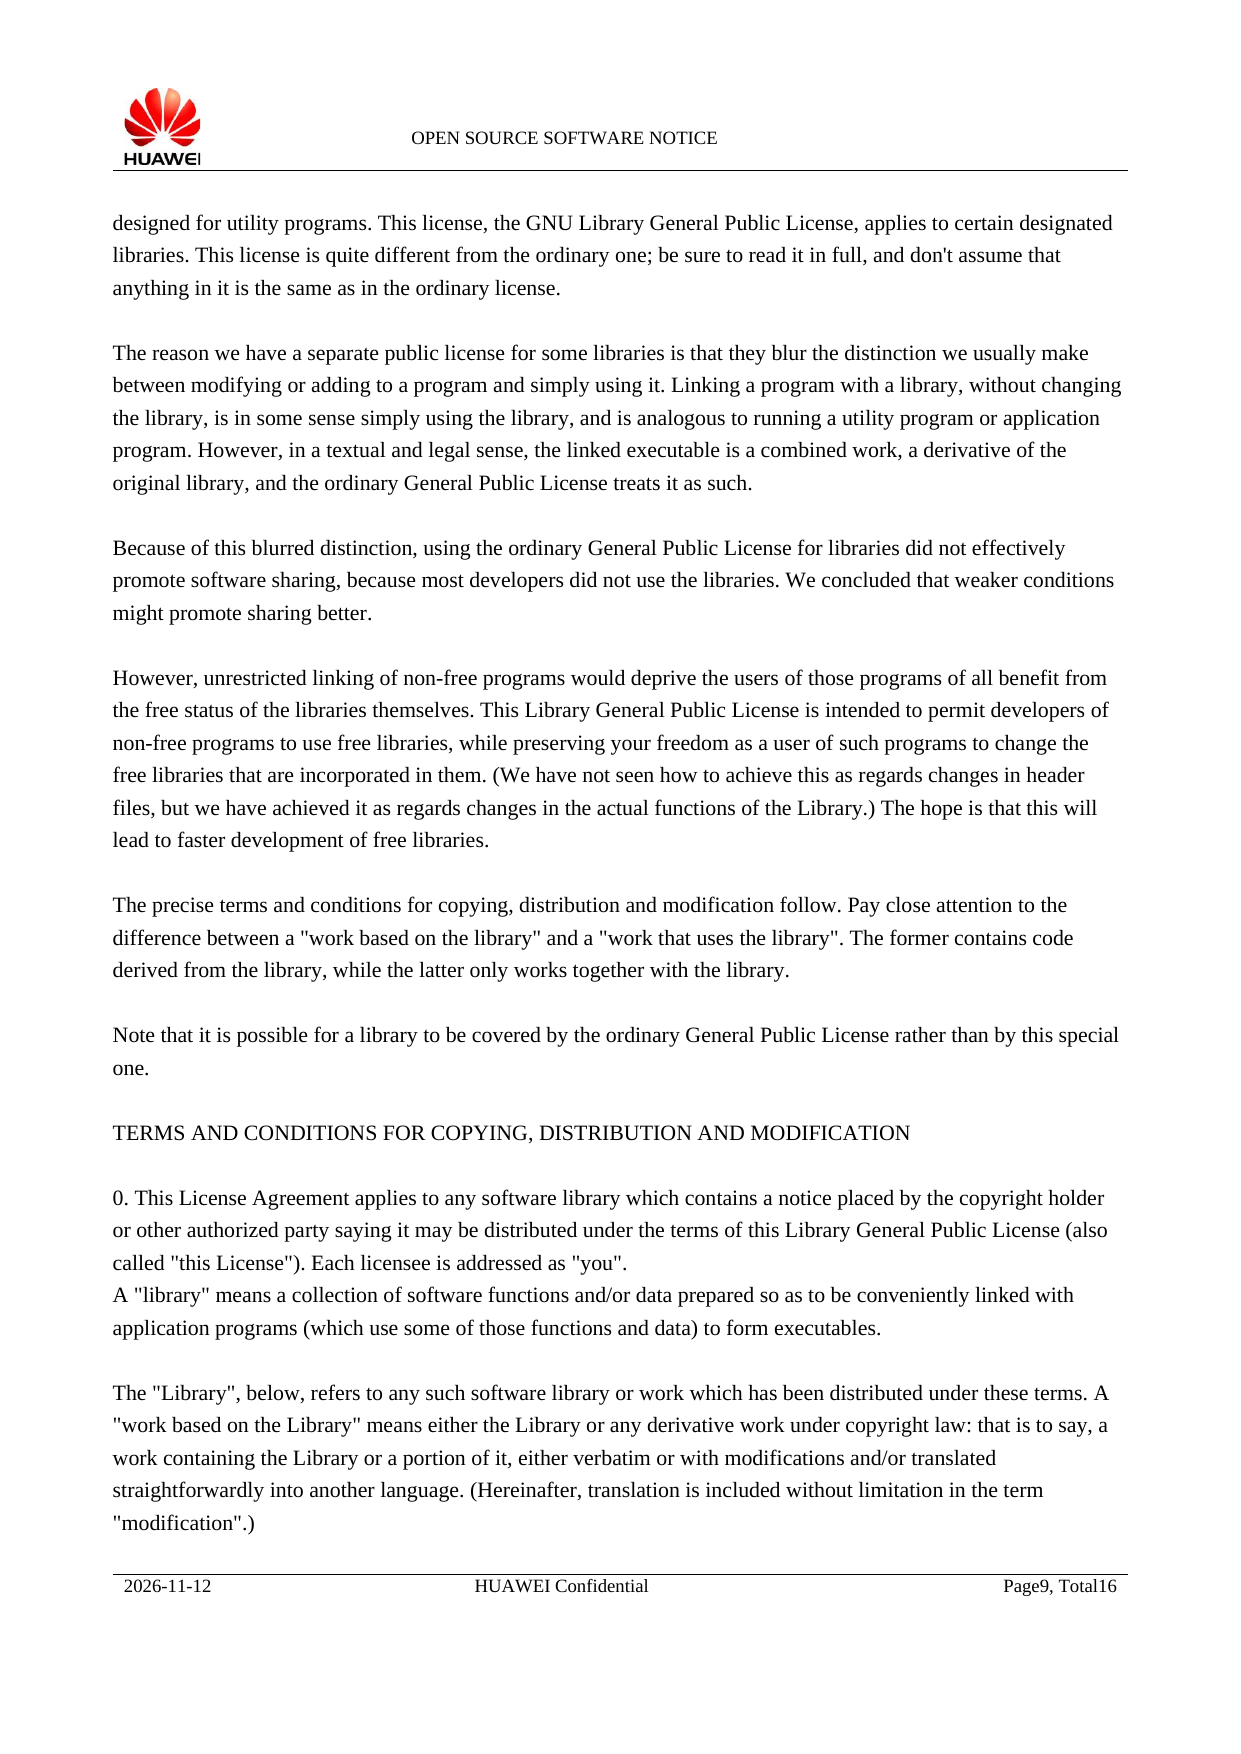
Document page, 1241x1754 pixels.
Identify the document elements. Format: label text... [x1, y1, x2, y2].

picture [124, 88, 201, 165]
